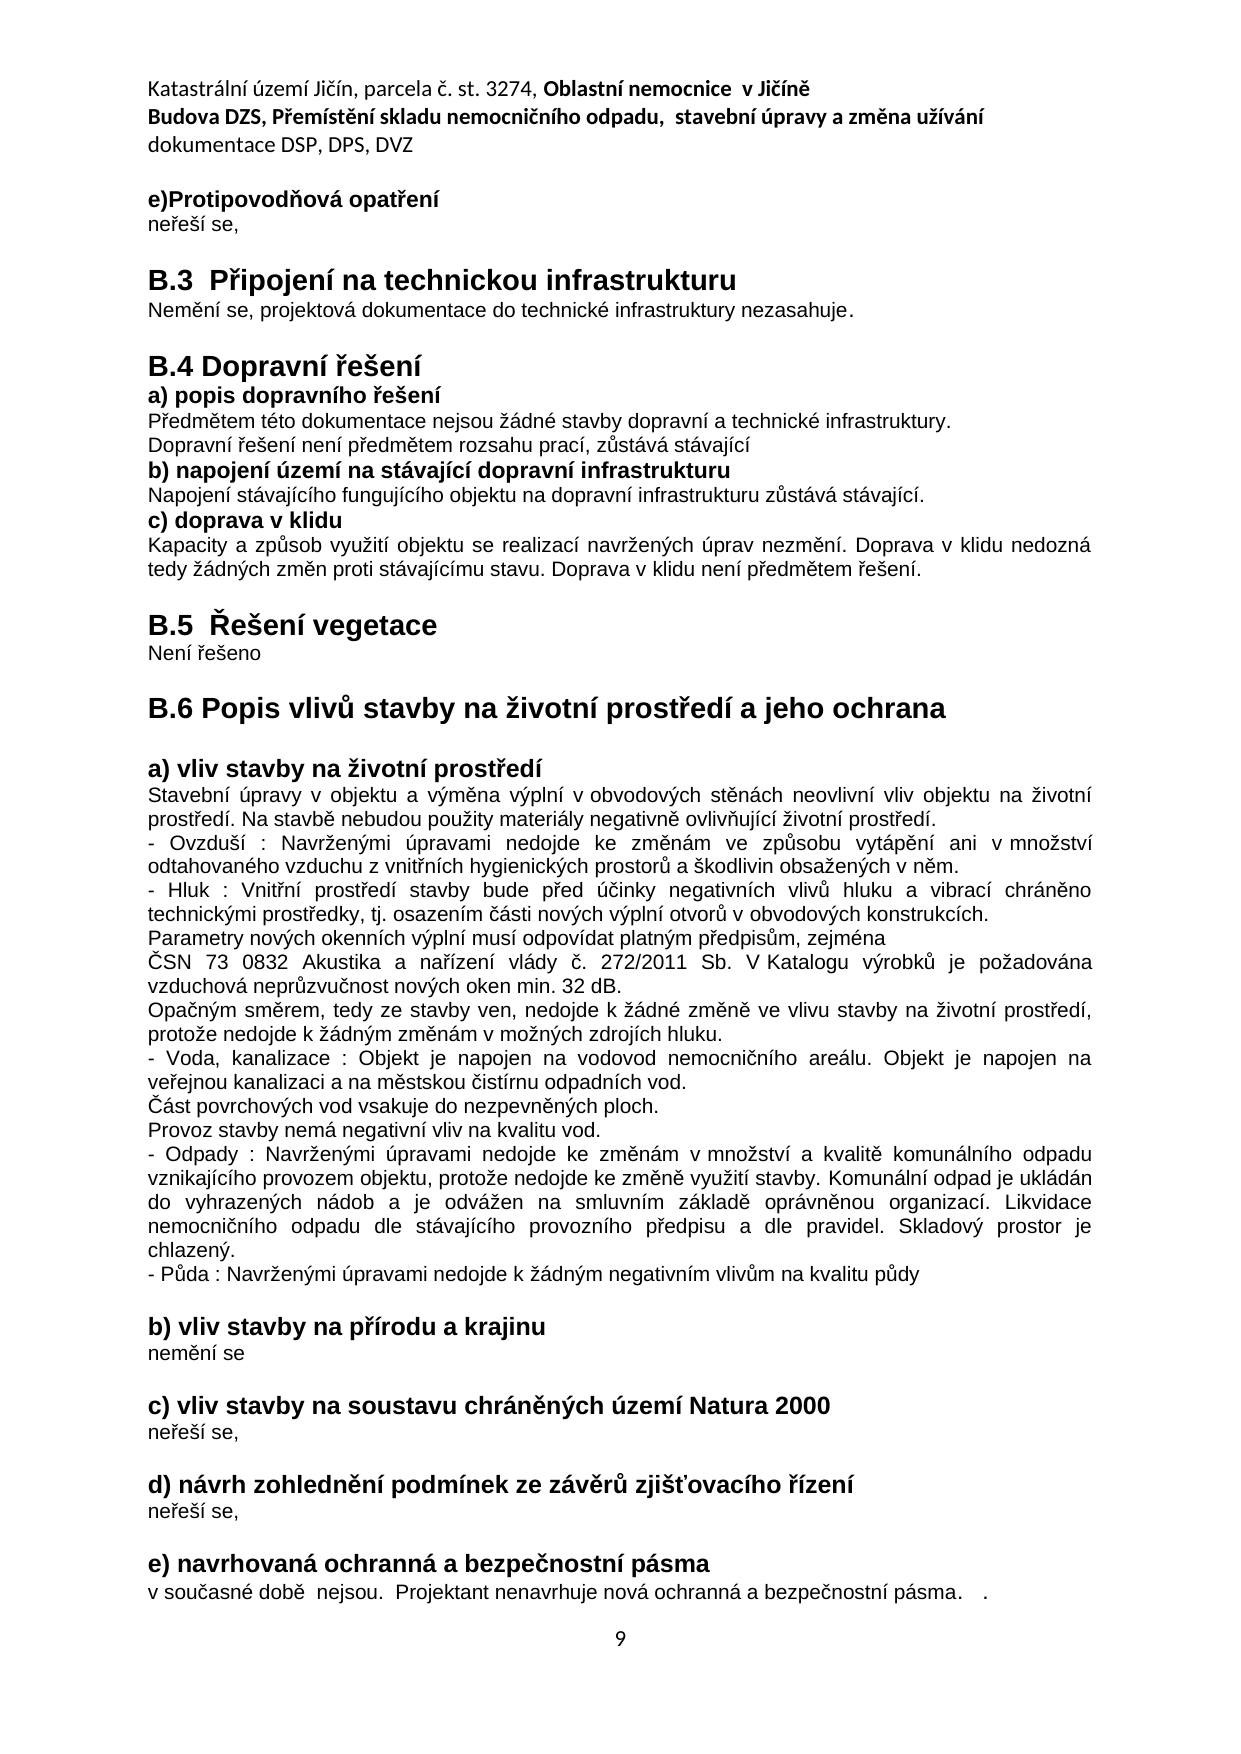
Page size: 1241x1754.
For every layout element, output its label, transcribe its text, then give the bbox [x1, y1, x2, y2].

text Nemění se, projektová dokumentace do technické infrastruktury nezasahuje. [148, 296, 1093, 322]
text Kapacity a způsob využití objektu se realizací navržených úprav nezmění. Doprava v klidu nedozná tedy žádných změn proti stávajícímu stavu. Doprava v klidu není předmětem řešení. [148, 533, 1093, 581]
text d) návrh zohlednění podmínek ze závěrů zjišťovacího řízení [148, 1470, 1093, 1499]
text ČSN 73 0832 Akustika a nařízení vlády č. 272/2011 Sb. V Katalogu výrobků je požadována vzduchová neprůzvučnost nových oken min. 32 dB. [148, 950, 1093, 998]
text c) doprava v klidu [148, 507, 1093, 533]
text b) napojení území na stávající dopravní infrastrukturu [148, 457, 1093, 483]
text b) vliv stavby na přírodu a krajinu [148, 1312, 1093, 1341]
text B.4 Dopravní řešení [148, 349, 1093, 382]
text Dopravní řešení není předmětem rozsahu prací, zůstává stávající [148, 433, 1093, 457]
text neřeší se, [148, 212, 1093, 236]
text Napojení stávajícího fungujícího objektu na dopravní infrastrukturu zůstává stávající. [148, 483, 1093, 507]
text e) navrhovaná ochranná a bezpečnostní pásma [148, 1549, 1093, 1578]
text c) vliv stavby na soustavu chráněných území Natura 2000 [148, 1391, 1093, 1420]
text Opačným směrem, tedy ze stavby ven, nedojde k žádné změně ve vlivu stavby na životní prostředí, protože nedojde k žádným změnám v možných zdrojích hluku. [148, 998, 1093, 1046]
text B.5 Řešení vegetace [148, 607, 1093, 641]
text Provoz stavby nemá negativní vliv na kvalitu vod. [148, 1118, 1093, 1142]
text - Odpady : Navrženými úpravami nedojde ke změnám v množství a kvalitě komunálního odpadu vznikajícího provozem objektu, protože nedojde ke změně využití stavby. Komunální odpad je ukládán do vyhrazených nádob a je odvážen na smluvním základě oprávněnou organizací. Likvidace nemocničního odpadu dle stávajícího provozního předpisu a dle pravidel. Skladový prostor je chlazený. [148, 1142, 1093, 1262]
text B.6 Popis vlivů stavby na životní prostředí a jeho ochrana [148, 691, 1093, 725]
text Parametry nových okenních výplní musí odpovídat platným předpisům, zejména [148, 926, 1093, 950]
text nemění se [148, 1341, 1093, 1364]
text - Hluk : Vnitřní prostředí stavby bude před účinky negativních vlivů hluku a vibrací chráněno technickými prostředky, tj. osazením části nových výplní otvorů v obvodových konstrukcích. [148, 878, 1093, 926]
text Stavební úpravy v objektu a výměna výplní v obvodových stěnách neovlivní vliv objektu na životní prostředí. Na stavbě nebudou použity materiály negativně ovlivňující životní prostředí. [148, 782, 1093, 830]
text - Půda : Navrženými úpravami nedojde k žádným negativním vlivům na kvalitu půdy [148, 1262, 1093, 1286]
text Není řešeno [148, 641, 1093, 665]
text a) vliv stavby na životní prostředí [148, 754, 1093, 782]
text neřeší se, [148, 1499, 1093, 1523]
text - Ovzduší : Navrženými úpravami nedojde ke změnám ve způsobu vytápění ani v množství odtahovaného vzduchu z vnitřních hygienických prostorů a škodlivin obsažených v něm. [148, 830, 1093, 878]
text Část povrchových vod vsakuje do nezpevněných ploch. [148, 1094, 1093, 1118]
text B.3 Připojení na technickou infrastrukturu [148, 262, 1093, 296]
text a) popis dopravního řešení [148, 382, 1093, 409]
text Předmětem této dokumentace nejsou žádné stavby dopravní a technické infrastruktury. [148, 409, 1093, 433]
text neřeší se, [148, 1420, 1093, 1444]
text v současné době nejsou. Projektant nenavrhuje nová ochranná a bezpečnostní pásma. . [148, 1578, 1093, 1604]
text - Voda, kanalizace : Objekt je napojen na vodovod nemocničního areálu. Objekt je napojen na veřejnou kanalizaci a na městskou čistírnu odpadních vod. [148, 1046, 1093, 1094]
text e)Protipovodňová opatření [148, 186, 1093, 212]
